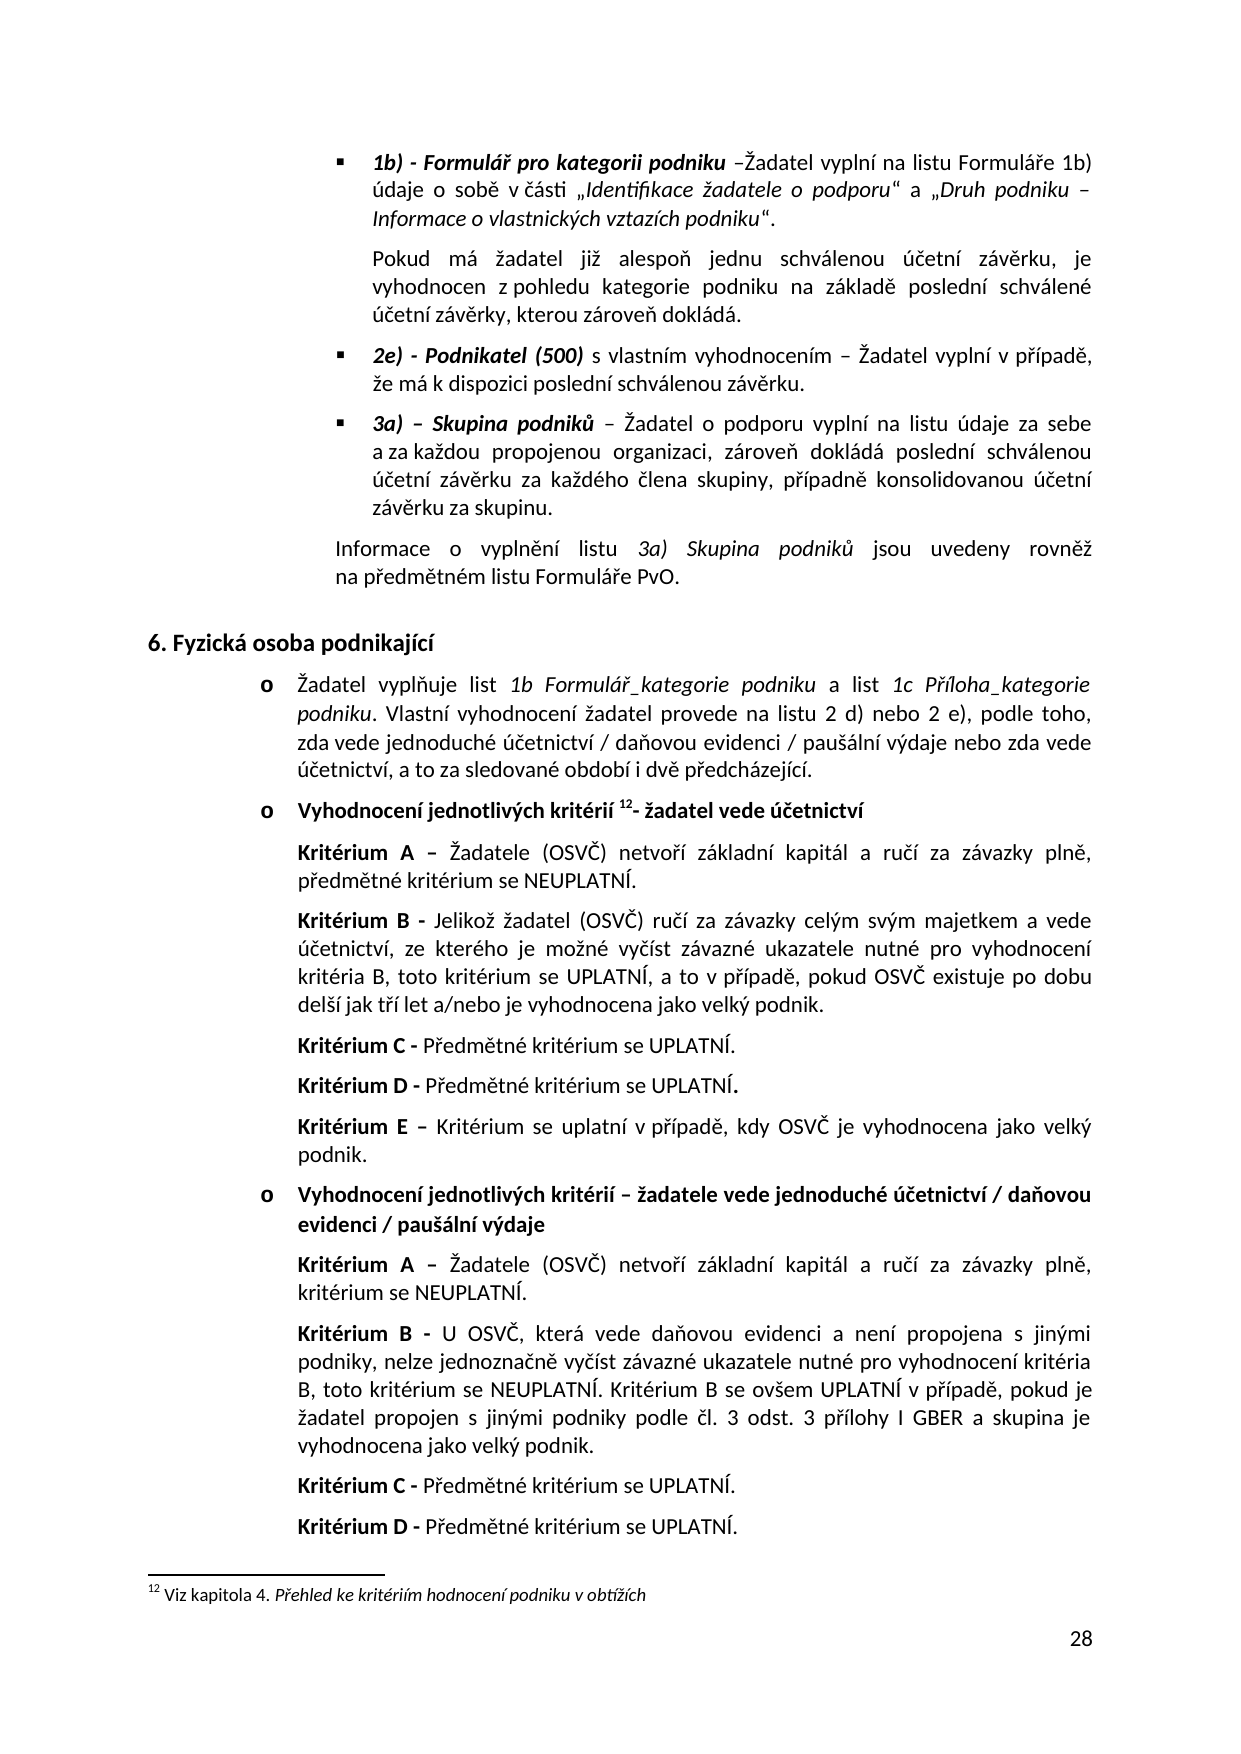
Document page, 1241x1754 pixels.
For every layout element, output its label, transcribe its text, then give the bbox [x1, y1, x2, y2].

text Kritérium B - U OSVČ, která vede daňovou evidenci a není propojena s jinými podniky, nelze jednoznačně vyčíst závazné ukazatele nutné pro vyhodnocení kritéria B, toto kritérium se NEUPLATNÍ. Kritérium B se ovšem UPLATNÍ v případě, pokud je žadatel propojen s jinými podniky podle čl. 3 odst. 3 přílohy I GBER a skupina je vyhodnocena jako velký podnik. [298, 1319, 1093, 1459]
list Žadatel vyplňuje list 1b Formulář_kategorie podniku a list 1c Příloha_kategorie podniku. Vlastní vyhodnocení žadatel provede na listu 2 d) nebo 2 e), podle toho, zda vede jednoduché účetnictví / daňovou evidenci / paušální výdaje nebo zda vede účetnictví, a to za sledované období i dvě předcházející. [260, 670, 1093, 784]
text Kritérium A – Žadatele (OSVČ) netvoří základní kapitál a ručí za závazky plně, předmětné kritérium se NEUPLATNÍ. [298, 838, 1093, 894]
text Kritérium D - Předmětné kritérium se UPLATNÍ. [298, 1071, 1093, 1099]
list Vyhodnocení jednotlivých kritérií – žadatele vede jednoduché účetnictví / daňovou evidenci / paušální výdaje [260, 1181, 1093, 1238]
list 2e) - Podnikatel (500) s vlastním vyhodnocením – Žadatel vyplní v případě, že má k dispozici poslední schválenou závěrku. [335, 341, 1093, 397]
list 3a) – Skupina podniků – Žadatel o podporu vyplní na listu údaje za sebe a za každou propojenou organizaci, zároveň dokládá poslední schválenou účetní závěrku za každého člena skupiny, případně konsolidovanou účetní závěrku za skupinu. [335, 409, 1093, 521]
list Vyhodnocení jednotlivých kritérií - žadatel vede účetnictví [260, 796, 1093, 825]
text Kritérium C - Předmětné kritérium se UPLATNÍ. [298, 1031, 1093, 1059]
subtitle 6. Fyzická osoba podnikající [148, 627, 1093, 658]
text Pokud má žadatel již alespoň jednu schválenou účetní závěrku, je vyhodnocen z pohledu kategorie podniku na základě poslední schválené účetní závěrky, kterou zároveň dokládá. [372, 244, 1093, 328]
list 1b) - Formulář pro kategorii podniku –Žadatel vyplní na listu Formuláře 1b) údaje o sobě v části „Identifikace žadatele o podporu“ a „Druh podniku – Informace o vlastnických vztazích podniku“. [335, 148, 1093, 232]
text Kritérium A – Žadatele (OSVČ) netvoří základní kapitál a ručí za závazky plně, kritérium se NEUPLATNÍ. [298, 1250, 1093, 1306]
text Kritérium C - Předmětné kritérium se UPLATNÍ. [298, 1471, 1093, 1499]
text Kritérium E – Kritérium se uplatní v případě, kdy OSVČ je vyhodnocena jako velký podnik. [298, 1112, 1093, 1168]
text Kritérium D - Předmětné kritérium se UPLATNÍ. [298, 1512, 1093, 1540]
text Kritérium B - Jelikož žadatel (OSVČ) ručí za závazky celým svým majetkem a vede účetnictví, ze kterého je možné vyčíst závazné ukazatele nutné pro vyhodnocení kritéria B, toto kritérium se UPLATNÍ, a to v případě, pokud OSVČ existuje po dobu delší jak tří let a/nebo je vyhodnocena jako velký podnik. [298, 906, 1093, 1018]
text Informace o vyplnění listu 3a) Skupina podniků jsou uvedeny rovněž na předmětném listu Formuláře PvO. [335, 534, 1093, 590]
